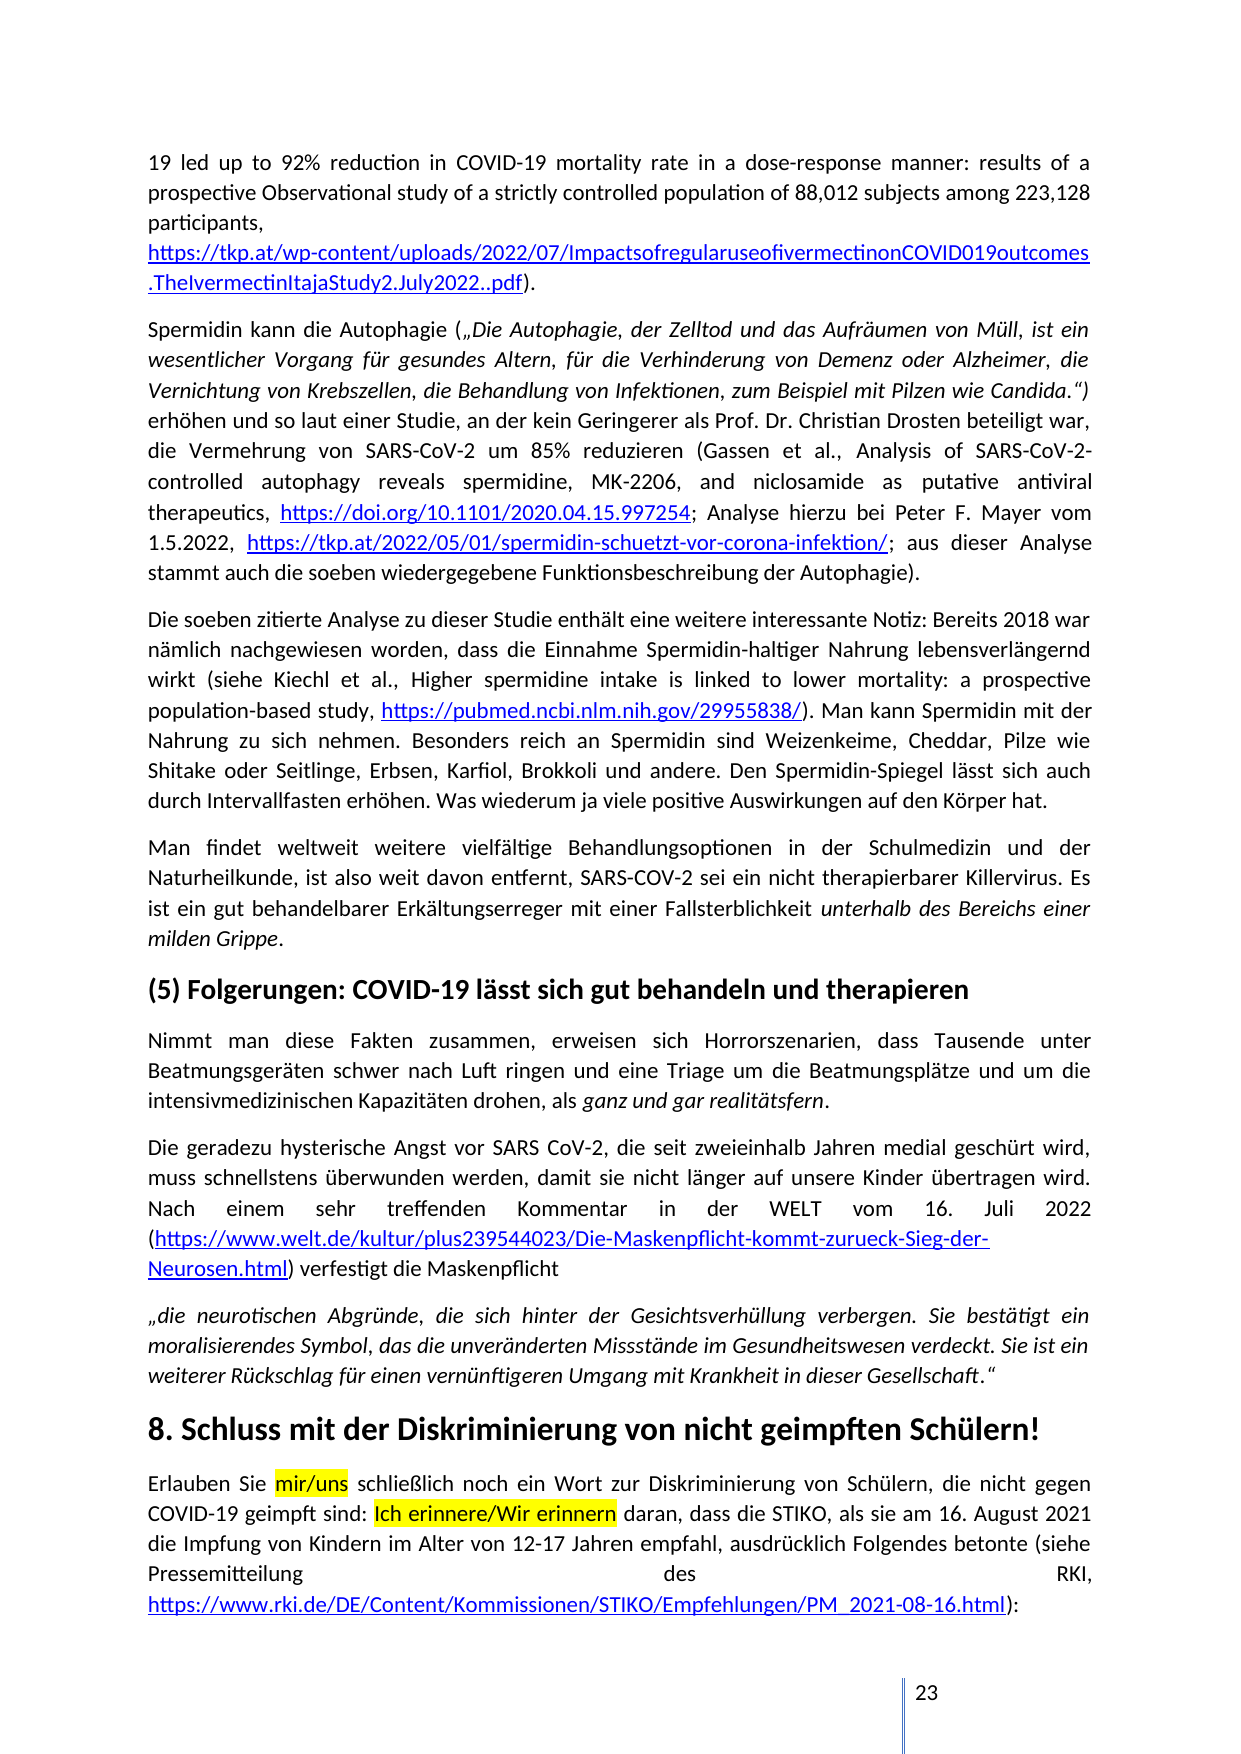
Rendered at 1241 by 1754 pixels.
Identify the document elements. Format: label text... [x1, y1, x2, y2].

text (5) Folgerungen: COVID-19 lässt sich gut behandeln und therapieren [148, 971, 1093, 1006]
text Man findet weltweit weitere vielfältige Behandlungsoptionen in der Schulmedizin und der Naturheilkunde, ist also weit davon entfernt, SARS-COV-2 sei ein nicht therapierbarer Killervirus. Es ist ein gut behandelbarer Erkältungserreger mit einer Fallsterblichkeit unterhalb des Bereichs einer milden Grippe. [148, 833, 1093, 952]
text Spermidin kann die Autophagie („Die Autophagie, der Zelltod und das Aufräumen von Müll, ist ein wesentlicher Vorgang für gesundes Altern, für die Verhinderung von Demenz oder Alzheimer, die Vernichtung von Krebszellen, die Behandlung von Infektionen, zum Beispiel mit Pilzen wie Candida.“) erhöhen und so laut einer Studie, an der kein Geringerer als Prof. Dr. Christian Drosten beteiligt war, die Vermehrung von SARS-CoV-2 um 85% reduzieren (Gassen et al., Analysis of SARS-CoV-2-controlled autophagy reveals spermidine, MK-2206, and niclosamide as putative antiviral therapeutics, https://doi.org/10.1101/2020.04.15.997254; Analyse hierzu bei Peter F. Mayer vom 1.5.2022, https://tkp.at/2022/05/01/spermidin-schuetzt-vor-corona-infektion/; aus dieser Analyse stammt auch die soeben wiedergegebene Funktionsbeschreibung der Autophagie). [148, 315, 1093, 586]
text Nimmt man diese Fakten zusammen, erweisen sich Horrorszenarien, dass Tausende unter Beatmungsgeräten schwer nach Luft ringen und eine Triage um die Beatmungsplätze und um die intensivmedizinischen Kapazitäten drohen, als ganz und gar realitätsfern. [148, 1026, 1093, 1114]
text 8. Schluss mit der Diskriminierung von nicht geimpften Schülern! [148, 1408, 1093, 1449]
text Die geradezu hysterische Angst vor SARS CoV-2, die seit zweieinhalb Jahren medial geschürt wird, muss schnellstens überwunden werden, damit sie nicht länger auf unsere Kinder übertragen wird. Nach einem sehr treffenden Kommentar in der WELT vom 16. Juli 2022 (https://www.welt.de/kultur/plus239544023/Die-Maskenpflicht-kommt-zurueck-Sieg-der-Neurosen.html) verfestigt die Maskenpflicht [148, 1133, 1093, 1282]
text Erlauben Sie mir/uns schließlich noch ein Wort zur Diskriminierung von Schülern, die nicht gegen COVID-19 geimpft sind: Ich erinnere/Wir erinnern daran, dass die STIKO, als sie am 16. August 2021 die Impfung von Kindern im Alter von 12-17 Jahren empfahl, ausdrücklich Folgendes betonte (siehe Pressemitteilung des RKI, https://www.rki.de/DE/Content/Kommissionen/STIKO/Empfehlungen/PM_2021-08-16.html): [148, 1469, 1093, 1618]
text „die neurotischen Abgründe, die sich hinter der Gesichtsverhüllung verbergen. Sie bestätigt ein moralisierendes Symbol, das die unveränderten Missstände im Gesundheitswesen verdeckt. Sie ist ein weiterer Rückschlag für einen vernünftigeren Umgang mit Krankheit in dieser Gesellschaft.“ [148, 1301, 1093, 1389]
text Die soeben zitierte Analyse zu dieser Studie enthält eine weitere interessante Notiz: Bereits 2018 war nämlich nachgewiesen worden, dass die Einnahme Spermidin-haltiger Nahrung lebensverlängernd wirkt (siehe Kiechl et al., Higher spermidine intake is linked to lower mortality: a prospective population-based study, https://pubmed.ncbi.nlm.nih.gov/29955838/). Man kann Spermidin mit der Nahrung zu sich nehmen. Besonders reich an Spermidin sind Weizenkeime, Cheddar, Pilze wie Shitake oder Seitlinge, Erbsen, Karfiol, Brokkoli und andere. Den Spermidin-Spiegel lässt sich auch durch Intervallfasten erhöhen. Was wiederum ja viele positive Auswirkungen auf den Körper hat. [148, 605, 1093, 814]
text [148, 148, 1093, 296]
